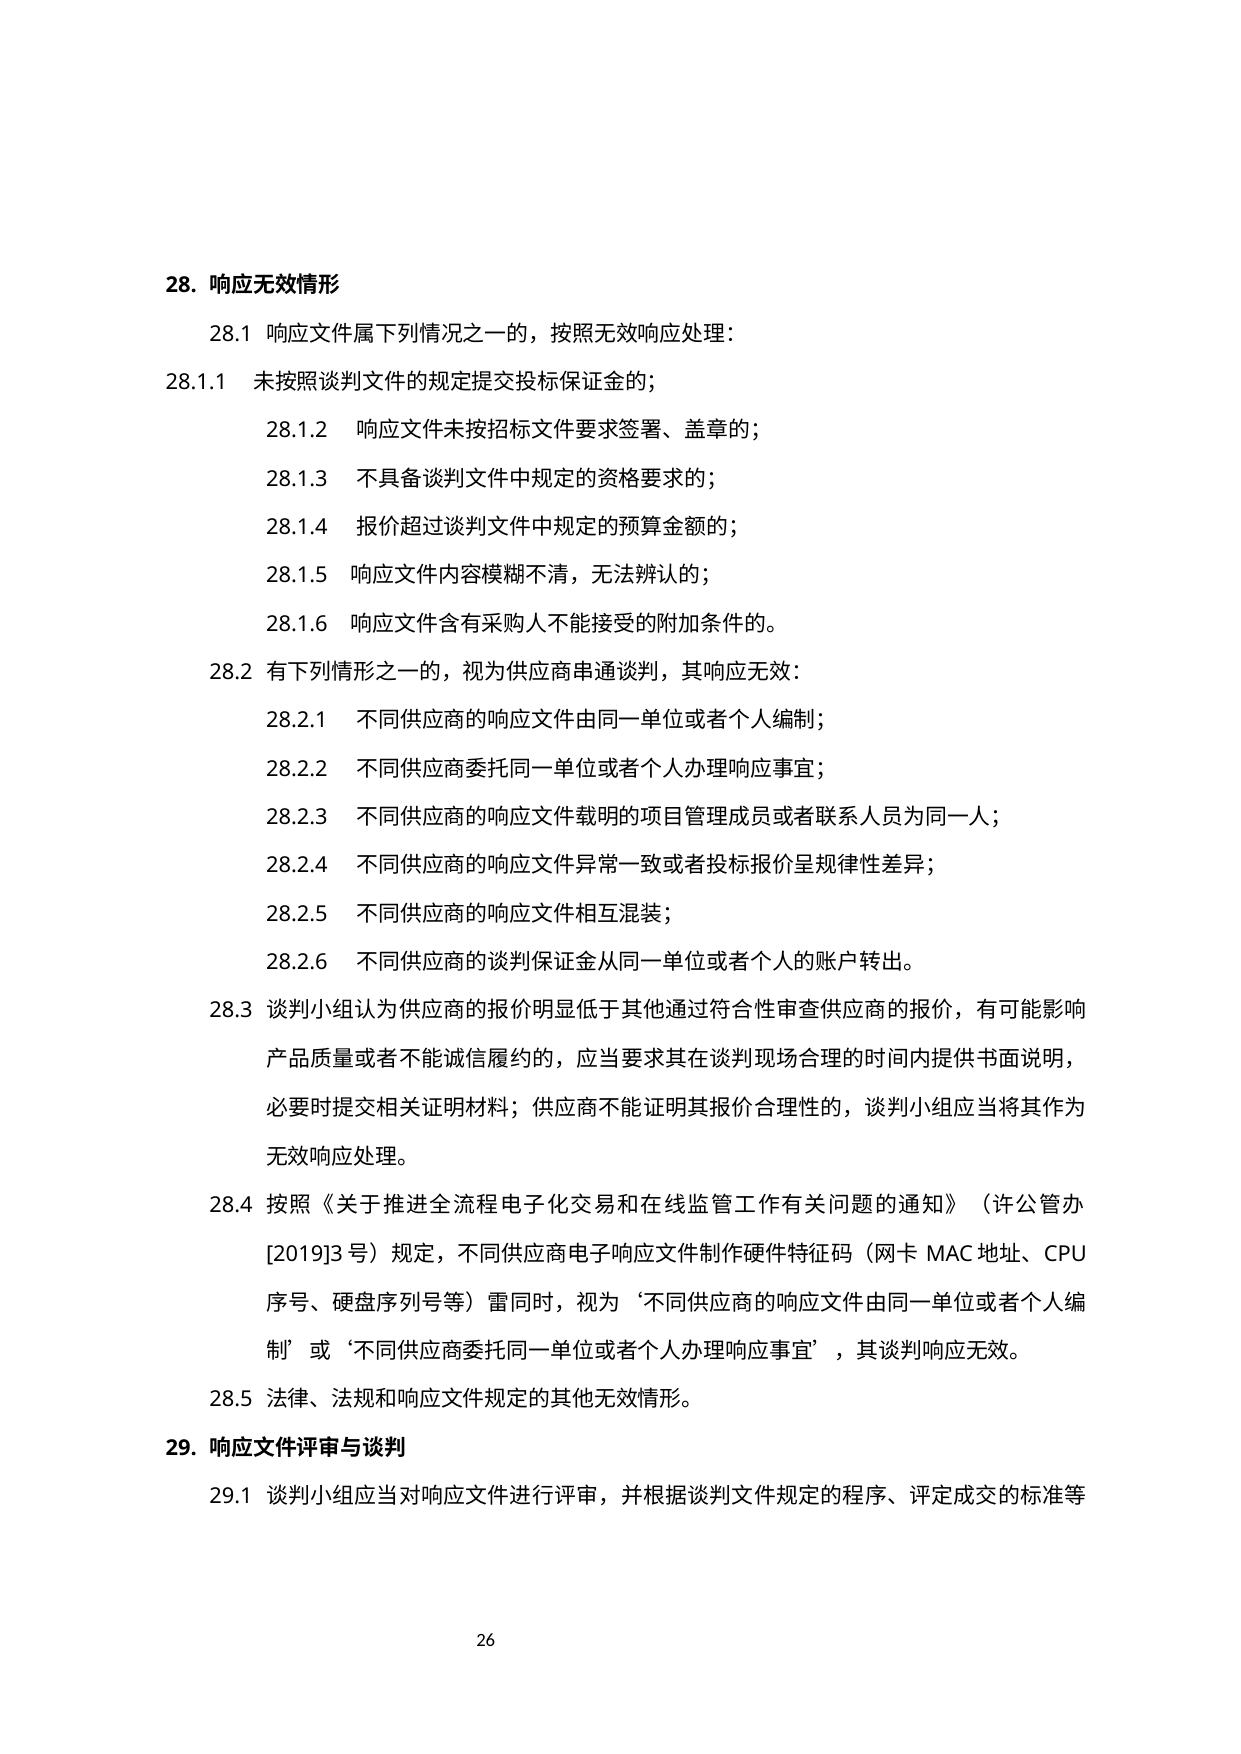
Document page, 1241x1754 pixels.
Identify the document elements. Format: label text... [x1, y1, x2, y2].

list 谈判小组认为供应商的报价明显低于其他通过符合性审查供应商的报价，有可能影响产品质量或者不能诚信履约的，应当要求其在谈判现场合理的时间内提供书面说明，必要时提交相关证明材料；供应商不能证明其报价合理性的，谈判小组应当将其作为无效响应处理。 [209, 992, 1087, 1171]
list 28.1.4 报价超过谈判文件中规定的预算金额的； [266, 509, 1087, 541]
list 未按照谈判文件的规定提交投标保证金的； [165, 364, 1087, 396]
list 28.1.6 响应文件含有采购人不能接受的附加条件的。 [266, 605, 1087, 638]
list 按照《关于推进全流程电子化交易和在线监管工作有关问题的通知》（许公管办[2019]3号）规定，不同供应商电子响应文件制作硬件特征码（网卡MAC地址、CPU序号、硬盘序列号等）雷同时，视为‘不同供应商的响应文件由同一单位或者个人编制’或‘不同供应商委托同一单位或者个人办理响应事宜’，其谈判响应无效。 [209, 1187, 1087, 1365]
list 有下列情形之一的，视为供应商串通谈判，其响应无效： [209, 654, 1087, 686]
list 28.1.2 响应文件未按招标文件要求签署、盖章的； [266, 412, 1087, 444]
list 28.2.5 不同供应商的响应文件相互混装； [266, 895, 1087, 928]
list 法律、法规和响应文件规定的其他无效情形。 [209, 1381, 1087, 1414]
list 28.2.3 不同供应商的响应文件载明的项目管理成员或者联系人员为同一人； [266, 799, 1087, 831]
list 响应文件属下列情况之一的，按照无效响应处理： [209, 315, 1087, 348]
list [209, 1478, 1087, 1510]
list 响应文件评审与谈判 [165, 1429, 1087, 1462]
list 28.2.4 不同供应商的响应文件异常一致或者投标报价呈规律性差异； [266, 847, 1087, 879]
list 28.1.3 不具备谈判文件中规定的资格要求的； [266, 460, 1087, 493]
list 28.2.1 不同供应商的响应文件由同一单位或者个人编制； [266, 702, 1087, 734]
list 响应无效情形 [165, 267, 1087, 299]
list 28.2.2 不同供应商委托同一单位或者个人办理响应事宜； [266, 750, 1087, 783]
list 28.2.6 不同供应商的谈判保证金从同一单位或者个人的账户转出。 [266, 944, 1087, 976]
list 28.1.5 响应文件内容模糊不清，无法辨认的； [266, 557, 1087, 589]
